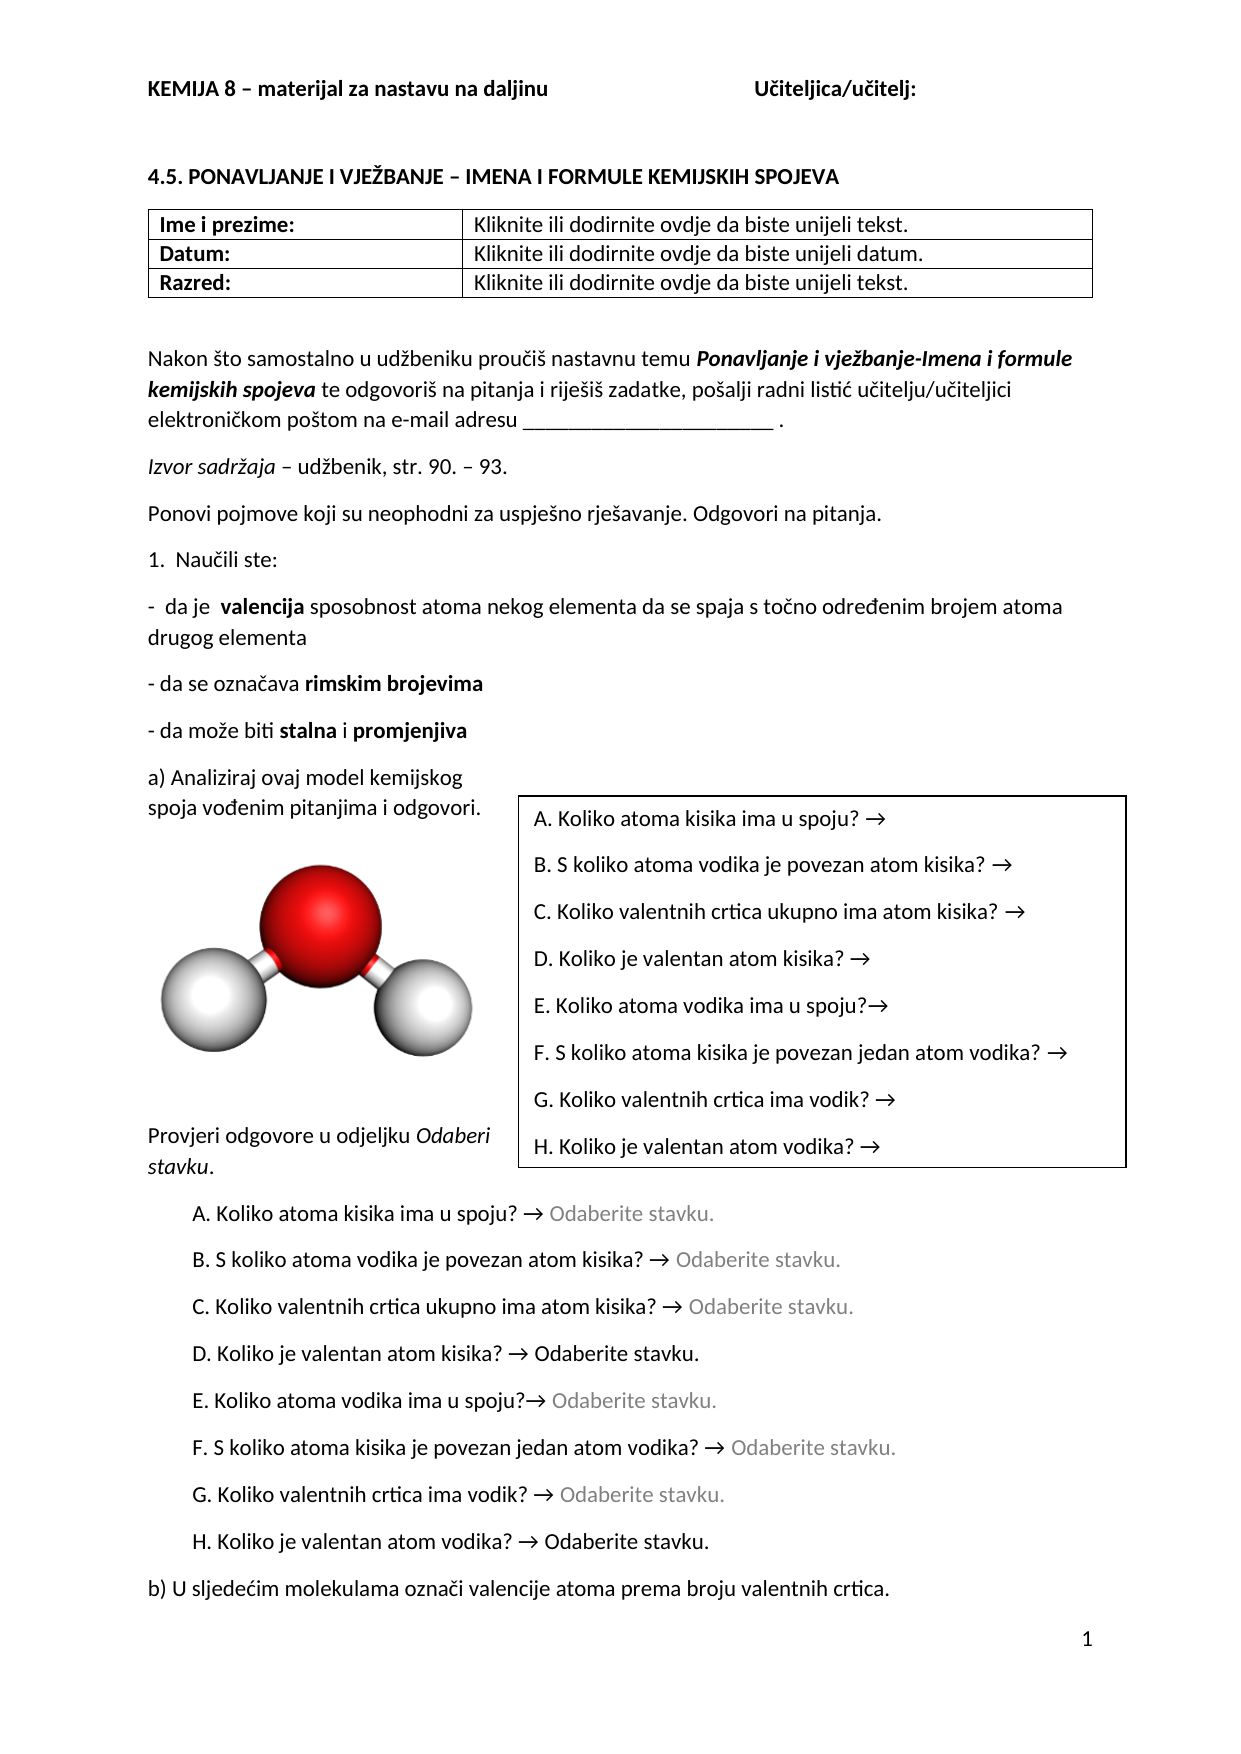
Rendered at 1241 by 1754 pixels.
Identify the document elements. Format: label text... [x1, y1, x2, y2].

text B. S koliko atoma vodika je povezan atom kisika? → [148, 1470, 1093, 1498]
text - da je valencija sposobnost atoma nekog elementa da se spaja s točno određenim brojem atoma drugog elementa [148, 592, 1093, 651]
text Provjeri odgovore u odjeljku Odaberi stavku. [148, 1376, 1093, 1404]
text 1. Naučili ste: [148, 546, 1093, 573]
text A. Koliko atoma kisika ima u spoju? → [148, 1423, 1093, 1451]
text Nakon što samostalno u udžbeniku proučiš nastavnu temu Ponavljanje i vježbanje-Imena i formule kemijskih spojeva te odgovoriš na pitanja i riješiš zadatke, pošalji radni listić učitelju/učiteljici elektroničkom poštom na e-mail adresu ______________________ . [148, 344, 1093, 433]
text a) Analiziraj ovaj model kemijskog spoja vođenim pitanjima i odgovori. [148, 763, 1093, 821]
text - da može biti stalna i promjenjiva [148, 716, 1093, 744]
text Ponovi pojmove koji su neophodni za uspješno rješavanje. Odgovori na pitanja. [148, 499, 1093, 527]
text D. Koliko je valentan atom kisika? → [148, 1563, 1093, 1591]
text 4.5. PONAVLJANJE I VJEŽBANJE – IMENA I FORMULE KEMIJSKIH SPOJEVA [148, 162, 1093, 191]
picture [156, 861, 482, 1064]
text C. Koliko valentnih crtica ukupno ima atom kisika? → [148, 1517, 1093, 1544]
text - da se označava rimskim brojevima [148, 669, 1093, 697]
table_cell Datum: [149, 240, 462, 267]
table_cell Razred: [149, 269, 462, 297]
text Izvor sadržaja – udžbenik, str. 90. – 93. [148, 452, 1093, 480]
table_header Ime i prezime: [149, 210, 462, 238]
